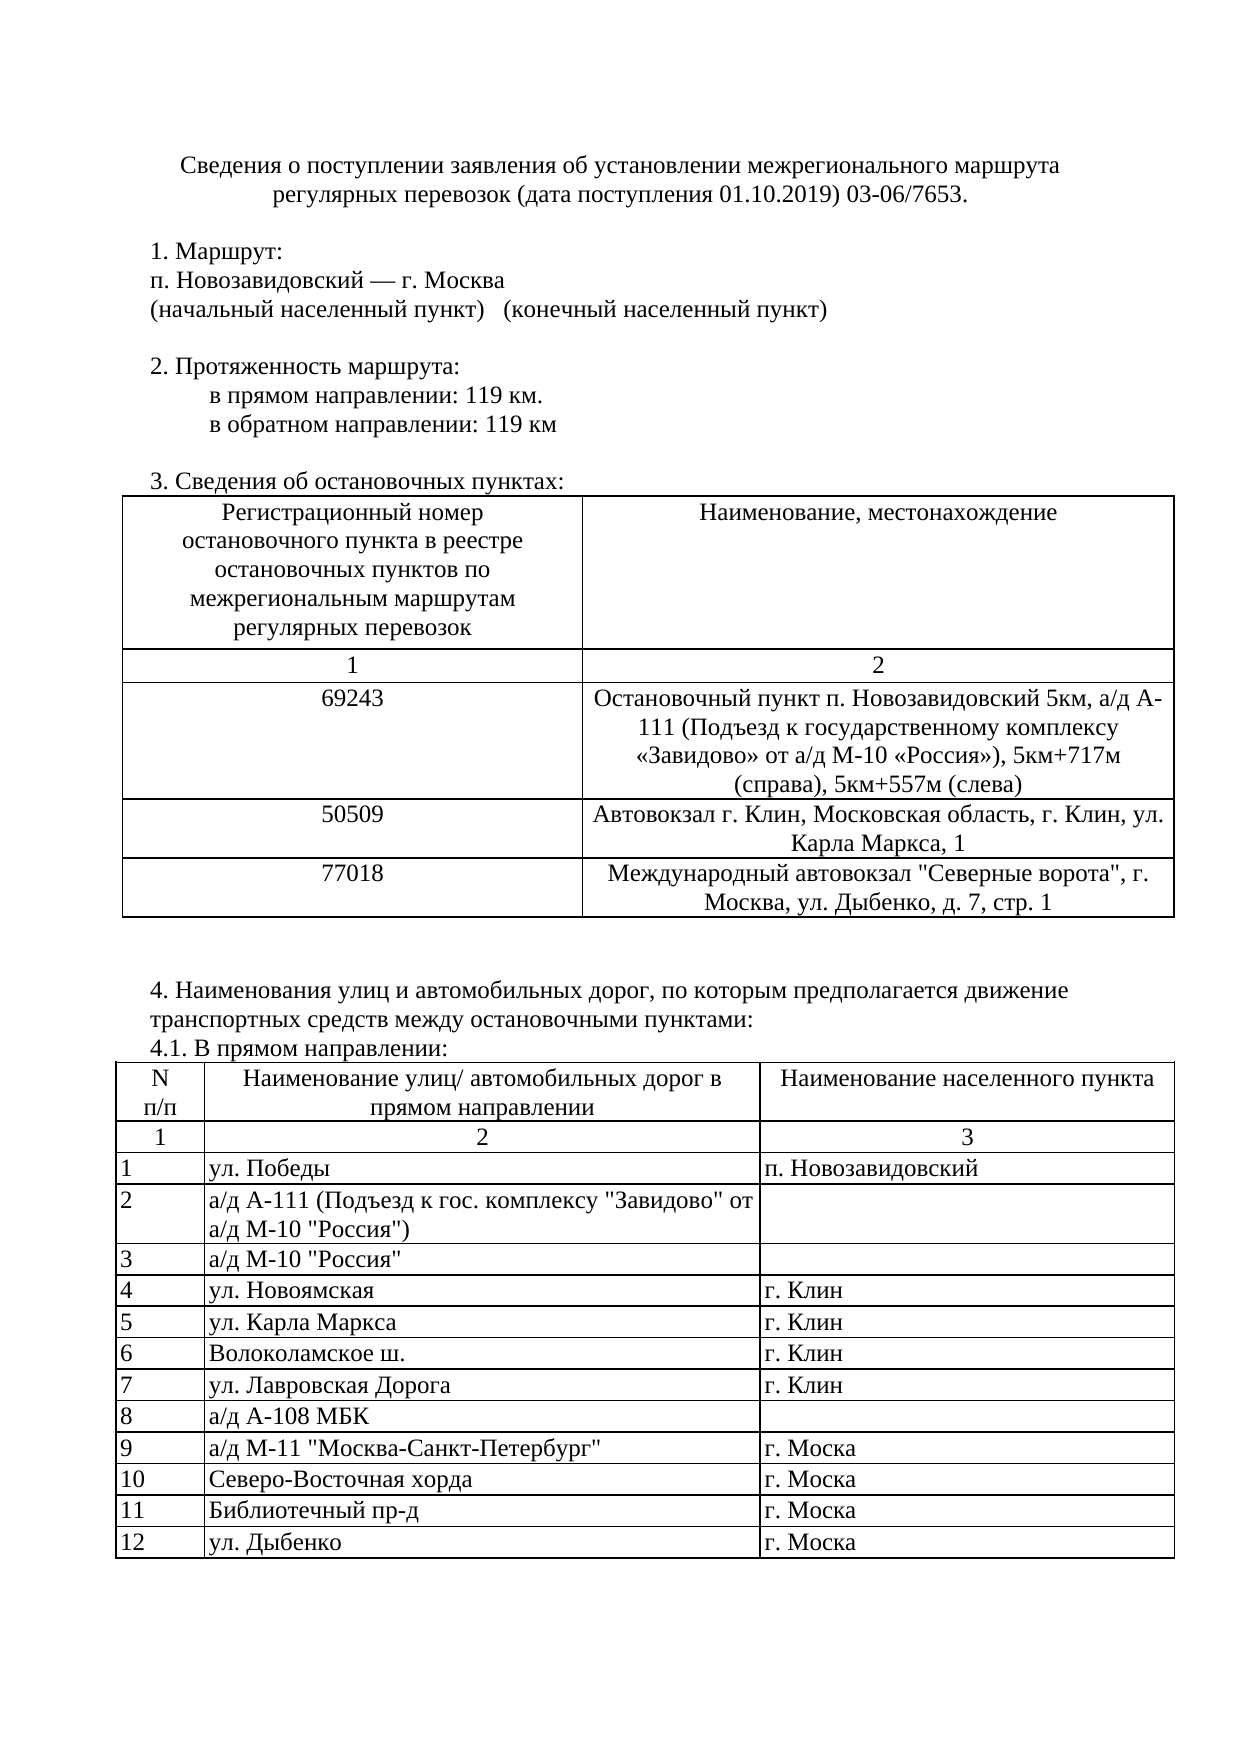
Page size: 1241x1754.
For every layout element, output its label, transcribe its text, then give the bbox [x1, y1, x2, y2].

text (начальный населенный пункт) (конечный населенный пункт) [150, 294, 1090, 322]
table_cell 8 [117, 1401, 204, 1431]
table_cell а/д М-11 "Москва-Санкт-Петербург" [205, 1433, 759, 1463]
table_cell а/д М-10 "Россия" [205, 1244, 759, 1274]
table_cell г. Клин [761, 1370, 1174, 1400]
table_header Наименование, местонахождение [583, 497, 1173, 648]
table_cell г. Клин [761, 1276, 1174, 1305]
text 2. Протяженность маршрута: [150, 351, 1090, 380]
table_cell 2 [117, 1185, 204, 1242]
table_header Наименование населенного пункта [761, 1063, 1174, 1120]
text 4. Наименования улиц и автомобильных дорог, по которым предполагается движение транспортных средств между остановочными пунктами: [150, 975, 1090, 1033]
table_cell 6 [117, 1338, 204, 1368]
table_cell Библиотечный пр-д [205, 1496, 759, 1526]
table_cell ул. Дыбенко [205, 1527, 759, 1557]
table_cell Автовокзал г. Клин, Московская область, г. Клин, ул. Карла Маркса, 1 [583, 800, 1173, 857]
table_cell г. Моска [761, 1464, 1174, 1494]
table_cell 10 [117, 1464, 204, 1494]
table_cell 7 [117, 1370, 204, 1400]
table_cell 9 [117, 1433, 204, 1463]
table_cell 2 [205, 1122, 759, 1152]
table_cell а/д А-108 МБК [205, 1401, 759, 1431]
text 1. Маршрут: [150, 236, 1090, 265]
table_cell 11 [117, 1496, 204, 1526]
table_cell [761, 1244, 1174, 1274]
table_cell 50509 [123, 800, 582, 857]
table_cell 5 [117, 1307, 204, 1337]
table_cell 4 [117, 1276, 204, 1305]
table_cell Остановочный пункт п. Новозавидовский 5км, а/д А-111 (Подъезд к государственному комплексу «Завидово» от а/д М-10 «Россия»), 5км+717м (справа), 5км+557м (слева) [583, 683, 1173, 798]
text 4.1. В прямом направлении: [150, 1033, 1090, 1061]
table_cell п. Новозавидовский [761, 1153, 1174, 1183]
text п. Новозавидовский — г. Москва [150, 265, 1090, 294]
table_cell 12 [117, 1527, 204, 1557]
table_cell 77018 [123, 859, 582, 916]
table_cell ул. Карла Маркса [205, 1307, 759, 1337]
table_cell г. Моска [761, 1527, 1174, 1557]
table_cell Международный автовокзал "Северные ворота", г. Москва, ул. Дыбенко, д. 7, стр. 1 [583, 859, 1173, 916]
table_cell г. Клин [761, 1338, 1174, 1368]
table_cell ул. Новоямская [205, 1276, 759, 1305]
table_cell 2 [583, 650, 1173, 681]
text 3. Сведения об остановочных пунктах: [150, 466, 1090, 495]
table_header Наименование улиц/ автомобильных дорог в прямом направлении [205, 1063, 759, 1120]
table_header N п/п [117, 1063, 204, 1120]
table_header Регистрационный номер остановочного пункта в реестре остановочных пунктов по межрегиональным маршрутам регулярных перевозок [123, 497, 582, 648]
table_cell Волоколамское ш. [205, 1338, 759, 1368]
table_cell 1 [117, 1122, 204, 1152]
table_cell 3 [117, 1244, 204, 1274]
table_cell 1 [123, 650, 582, 681]
table_cell ул. Лавровская Дорога [205, 1370, 759, 1400]
text в обратном направлении: 119 км [150, 409, 1090, 437]
table_cell 1 [117, 1153, 204, 1183]
table_cell [761, 1401, 1174, 1431]
table_cell г. Моска [761, 1433, 1174, 1463]
table_cell ул. Победы [205, 1153, 759, 1183]
table_cell Северо-Восточная хорда [205, 1464, 759, 1494]
text Сведения о поступлении заявления об установлении межрегионального маршрута регулярных перевозок (дата поступления 01.10.2019) 03-06/7653. [150, 150, 1090, 207]
table_cell [761, 1185, 1174, 1242]
table_cell 69243 [123, 683, 582, 798]
table_cell г. Клин [761, 1307, 1174, 1337]
text в прямом направлении: 119 км. [150, 380, 1090, 409]
table_cell г. Моска [761, 1496, 1174, 1526]
table_cell 3 [761, 1122, 1174, 1152]
table_cell а/д А-111 (Подъезд к гос. комплексу "Завидово" от а/д М-10 "Россия") [205, 1185, 759, 1242]
